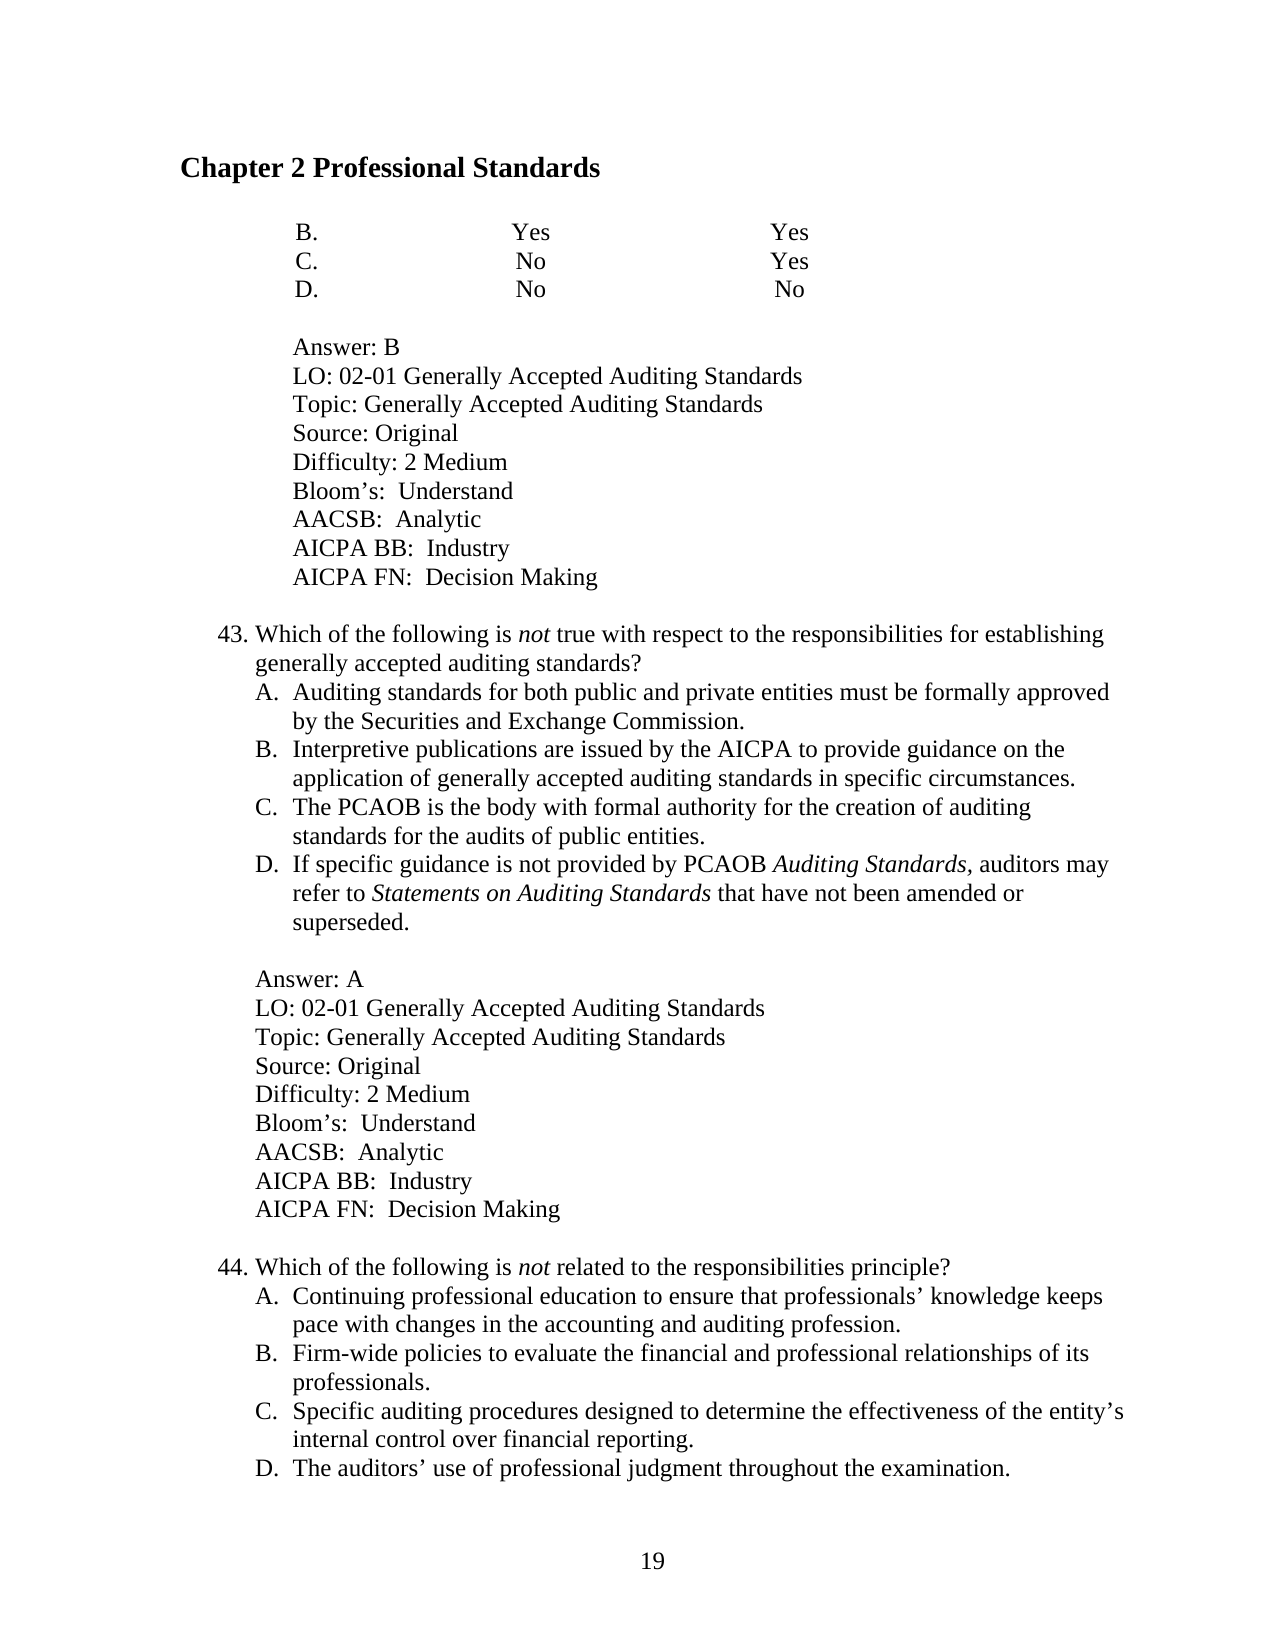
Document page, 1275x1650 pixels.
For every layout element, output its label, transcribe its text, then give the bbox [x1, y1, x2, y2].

table_cell Yes [658, 246, 921, 274]
text Source: Original [292, 418, 1125, 447]
text Topic: Generally Accepted Auditing Standards [255, 1022, 1125, 1051]
table_cell D. [255, 275, 358, 303]
text AICPA FN: Decision Making [255, 1194, 1125, 1223]
list Which of the following is not related to the responsibilities principle? [217, 1252, 1125, 1281]
table_cell No [658, 275, 921, 303]
list Interpretive publications are issued by the AICPA to provide guidance on the application of generally accepted auditing standards in specific circumstances. [255, 734, 1125, 792]
list Specific auditing procedures designed to determine the effectiveness of the entity’s internal control over financial reporting. [255, 1396, 1125, 1453]
list Continuing professional education to ensure that professionals’ knowledge keeps pace with changes in the accounting and auditing profession. [255, 1281, 1125, 1338]
list Auditing standards for both public and private entities must be formally approved by the Securities and Exchange Commission. [255, 677, 1125, 734]
list The PCAOB is the body with formal authority for the creation of auditing standards for the audits of public entities. [255, 792, 1125, 849]
text Topic: Generally Accepted Auditing Standards [292, 389, 1125, 418]
text Difficulty: 2 Medium [255, 1079, 1125, 1108]
list The auditors’ use of professional judgment throughout the examination. [255, 1453, 1125, 1482]
text Bloom’s: Understand [292, 476, 1125, 504]
text Bloom’s: Understand [255, 1108, 1125, 1137]
text AICPA BB: Industry [255, 1166, 1125, 1194]
table_cell C. [255, 246, 358, 274]
text Answer: A [255, 964, 1125, 993]
text Source: Original [255, 1051, 1125, 1079]
table_cell B. [255, 217, 358, 246]
text AICPA BB: Industry [292, 533, 1125, 562]
text Difficulty: 2 Medium [292, 447, 1125, 476]
table_cell No [358, 246, 658, 274]
text AACSB: Analytic [292, 504, 1125, 533]
table_cell No [358, 275, 658, 303]
text LO: 02-01 Generally Accepted Auditing Standards [292, 361, 1125, 389]
text LO: 02-01 Generally Accepted Auditing Standards [255, 993, 1125, 1022]
table_cell Yes [658, 217, 921, 246]
text Answer: B [292, 332, 1125, 361]
text AACSB: Analytic [255, 1137, 1125, 1166]
list If specific guidance is not provided by PCAOB Auditing Standards, auditors may refer to Statements on Auditing Standards that have not been amended or superseded. [255, 849, 1125, 936]
list Firm-wide policies to evaluate the financial and professional relationships of its professionals. [255, 1338, 1125, 1396]
list Which of the following is not true with respect to the responsibilities for establishing generally accepted auditing standards? [217, 619, 1125, 677]
text AICPA FN: Decision Making [292, 562, 1125, 591]
table_cell Yes [358, 217, 658, 246]
